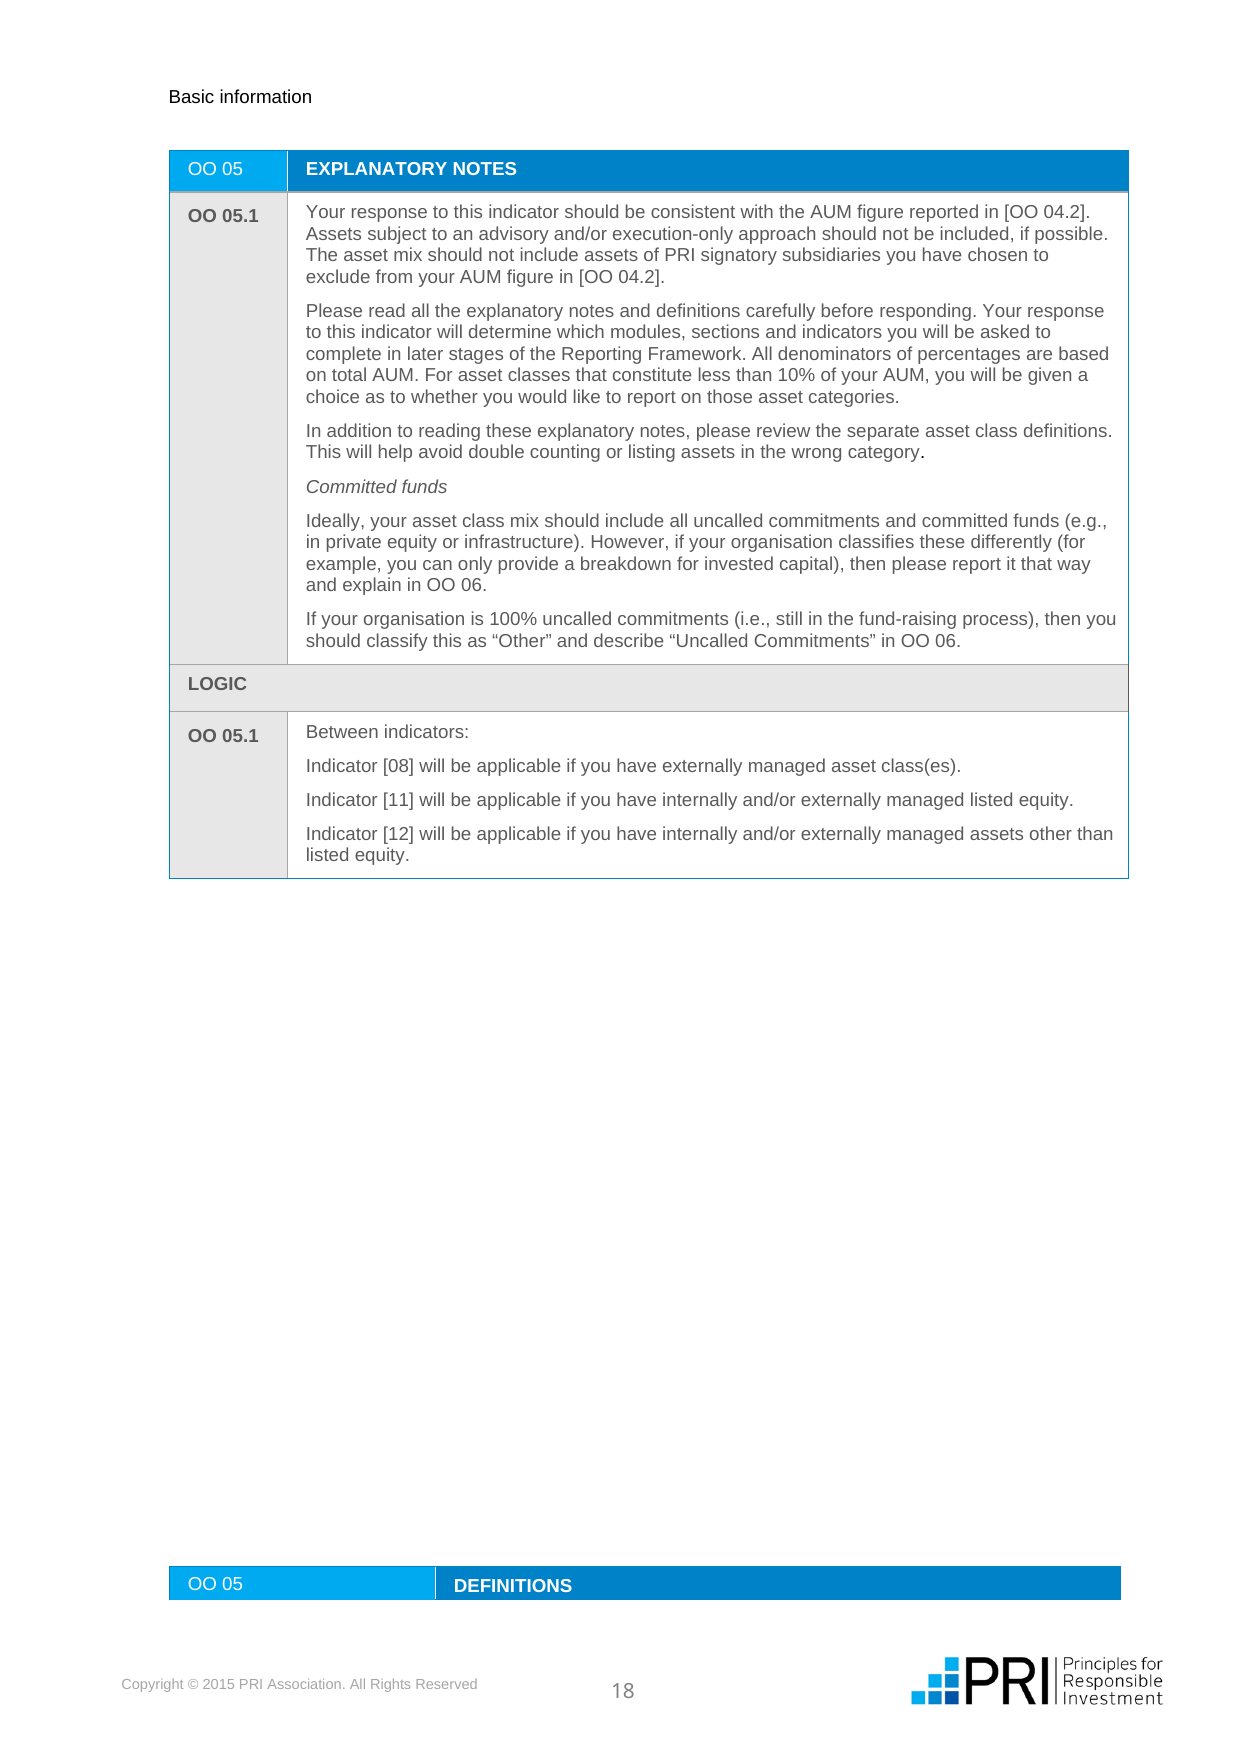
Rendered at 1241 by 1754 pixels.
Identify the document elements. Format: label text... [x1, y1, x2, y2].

table_header EXPLANATORY NOTES [288, 151, 1128, 191]
table_header OO 05 [170, 1567, 435, 1599]
table_cell Your response to this indicator should be consistent with the AUM figure reported in [OO 04.2]. Assets subject to an advisory and/or execution-only approach should not be included, if possible. The asset mix should not include assets of PRI signatory subsidiaries you have chosen to exclude from your AUM figure in [OO 04.2]. Please read all the explanatory notes and definitions carefully before responding. Your response to this indicator will determine which modules, sections and indicators you will be asked to complete in later stages of the Reporting Framework. All denominators of percentages are based on total AUM. For asset classes that constitute less than 10% of your AUM, you will be given a choice as to whether you would like to report on those asset categories. In addition to reading these explanatory notes, please review the separate asset class definitions. This will help avoid double counting or listing assets in the wrong category. Committed funds Ideally, your asset class mix should include all uncalled commitments and committed funds (e.g., in private equity or infrastructure). However, if your organisation classifies these differently (for example, you can only provide a breakdown for invested capital), then please report it that way and explain in OO 06. If your organisation is 100% uncalled commitments (i.e., still in the fund-raising process), then you should classify this as “Other” and describe “Uncalled Commitments” in OO 06. [288, 193, 1128, 664]
picture [0, 1561, 1241, 1754]
table_header OO 05 [170, 151, 287, 191]
table_cell LOGIC [170, 665, 1128, 711]
table_cell OO 05.1 [170, 193, 287, 664]
table_cell Between indicators: Indicator [08] will be applicable if you have externally managed asset class(es). Indicator [11] will be applicable if you have internally and/or externally managed listed equity. Indicator [12] will be applicable if you have internally and/or externally managed assets other than listed equity. [288, 712, 1128, 878]
table_header DEFINITIONS [436, 1567, 1120, 1599]
table_cell OO 05.1 [170, 712, 287, 878]
